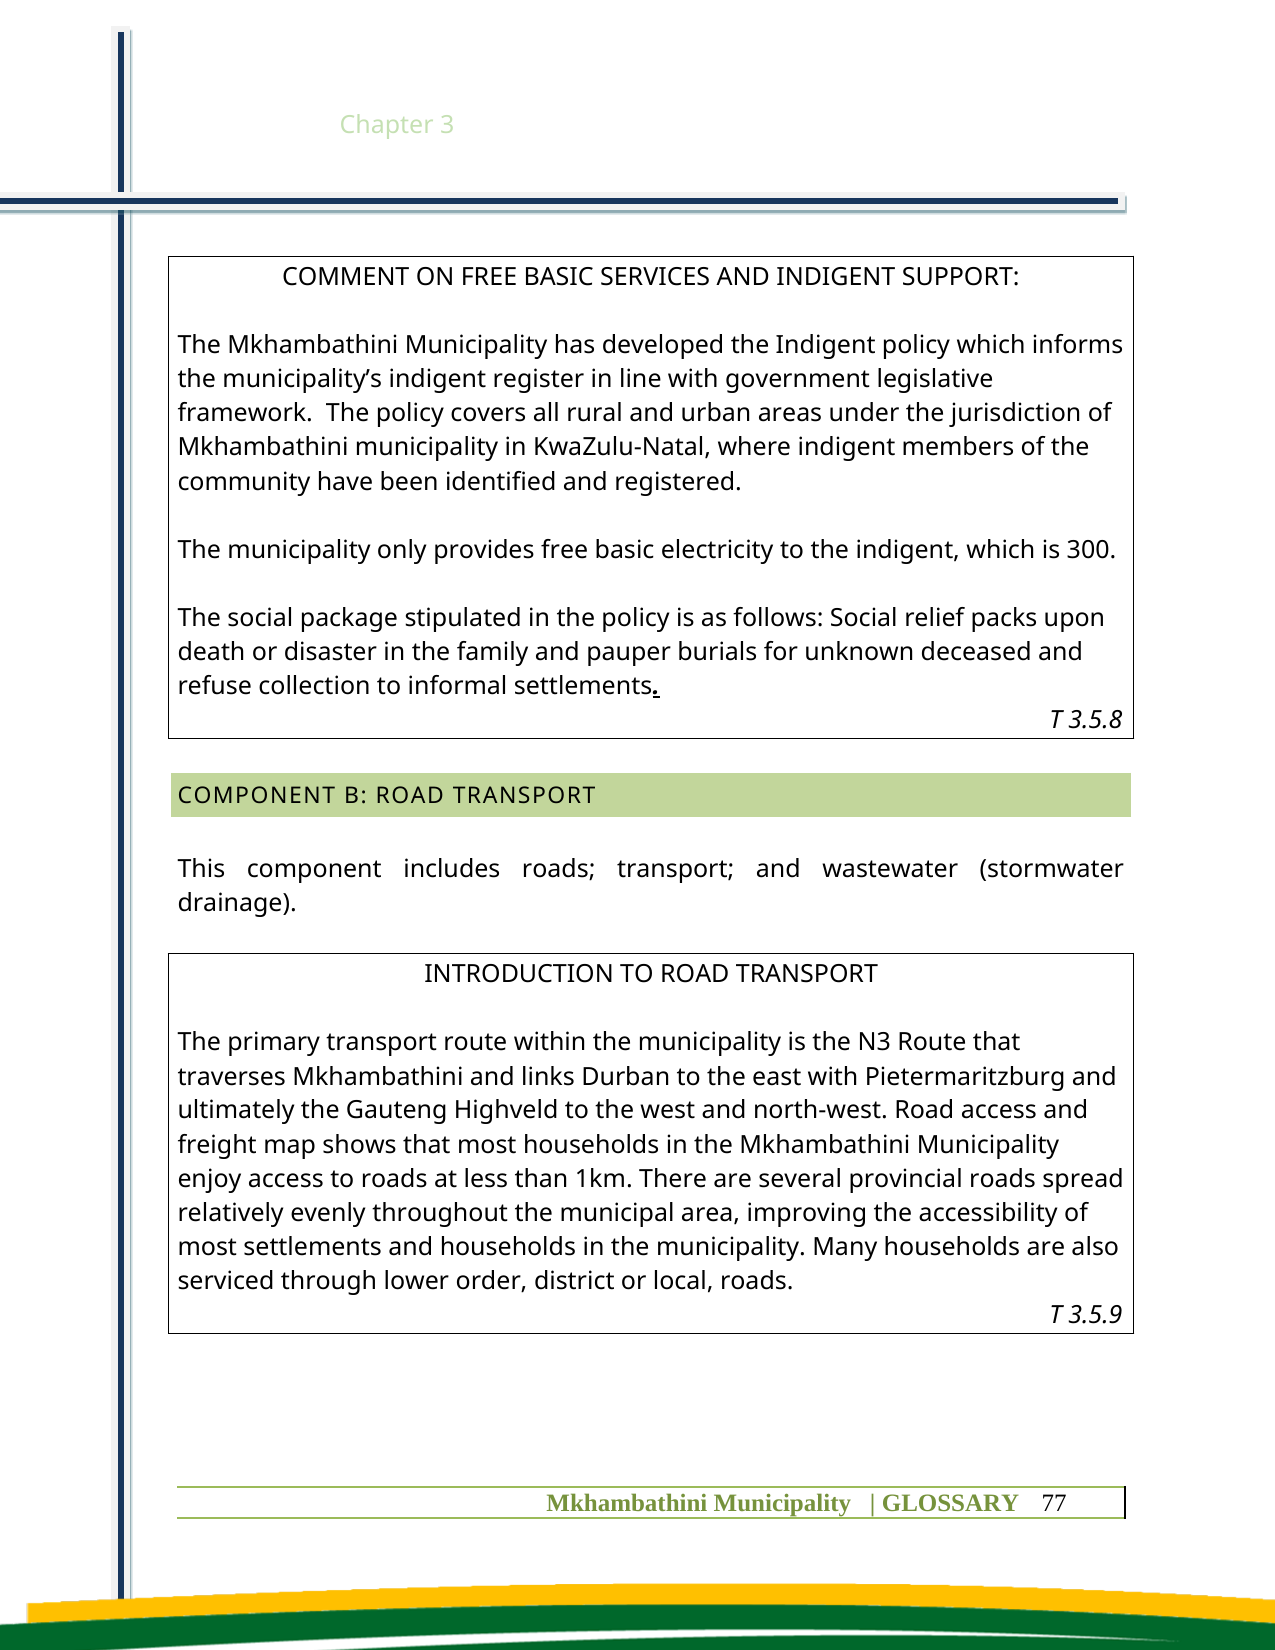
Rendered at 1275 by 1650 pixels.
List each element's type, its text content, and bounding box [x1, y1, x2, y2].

text INTRODUCTION TO ROAD TRANSPORT [169, 954, 1133, 990]
text This component includes roads; transport; and wastewater (stormwater drainage). [177, 851, 1125, 919]
text The primary transport route within the municipality is the N3 Route that traverses Mkhambathini and links Durban to the east with Pietermaritzburg and ultimately the Gauteng Highveld to the west and north-west. Road access and freight map shows that most households in the Mkhambathini Municipality enjoy access to roads at less than 1km. There are several provincial roads spread relatively evenly throughout the municipal area, improving the accessibility of most settlements and households in the municipality. Many households are also serviced through lower order, district or local, roads. [177, 1024, 1125, 1293]
text The municipality only provides free basic electricity to the indigent, which is 300. [177, 531, 1125, 565]
picture [0, 1583, 1275, 1650]
text COMMENT ON FREE BASIC SERVICES AND INDIGENT SUPPORT: [169, 257, 1133, 293]
text T 3.5.8 [169, 698, 1133, 738]
text The social package stipulated in the policy is as follows: Social relief packs upon death or disaster in the family and pauper burials for unknown deceased and refuse collection to informal settlements. [177, 599, 1125, 698]
text The Mkhambathini Municipality has developed the Indigent policy which informs the municipality’s indigent register in line with government legislative framework. The policy covers all rural and urban areas under the jurisdiction of Mkhambathini municipality in KwaZulu-Natal, where indigent members of the community have been identified and registered. [177, 327, 1125, 497]
subtitle COMPONENT B: ROAD TRANSPORT [177, 779, 1125, 810]
text T 3.5.9 [169, 1293, 1133, 1333]
